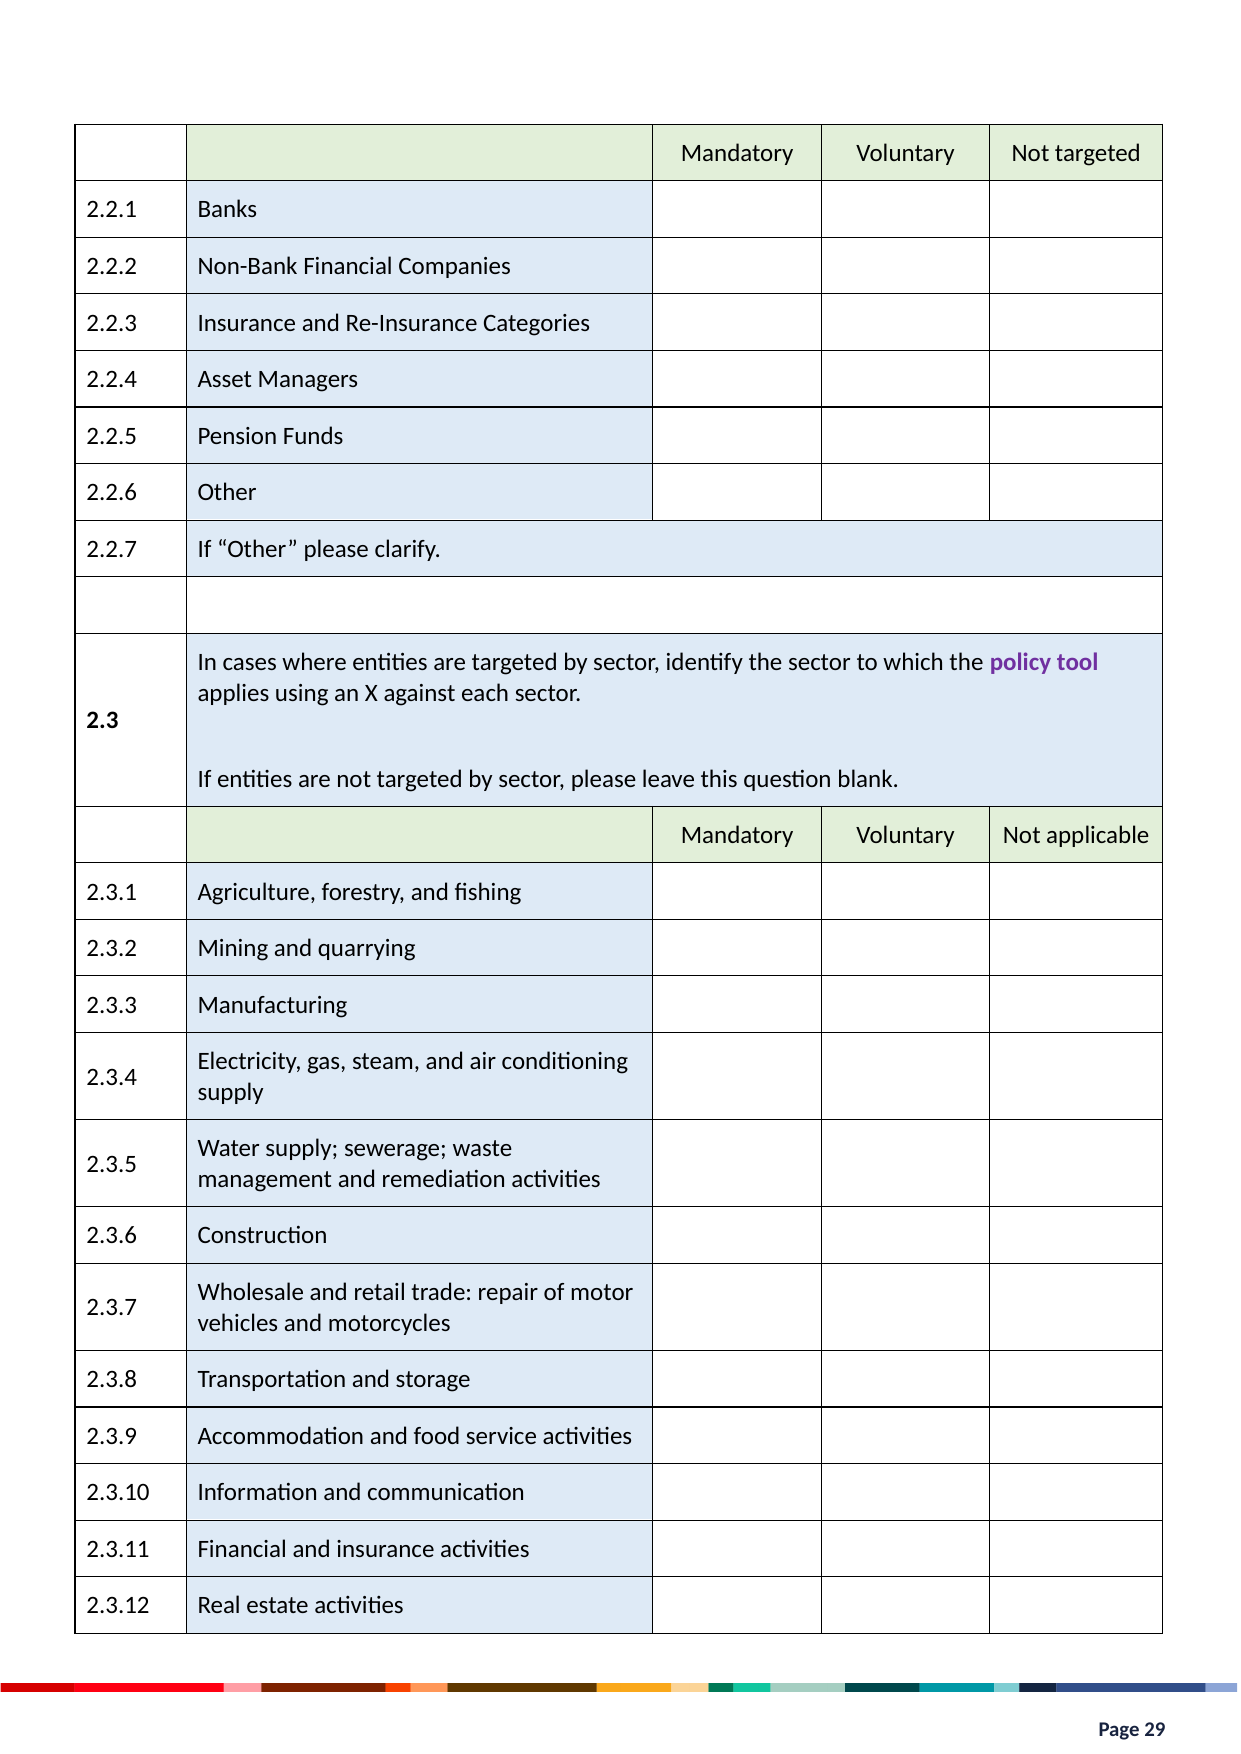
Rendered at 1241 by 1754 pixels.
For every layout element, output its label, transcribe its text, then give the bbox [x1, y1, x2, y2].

table_cell 2.2.2 [76, 238, 186, 293]
table_cell [653, 294, 821, 350]
table_cell [822, 1521, 989, 1576]
table_cell [990, 1577, 1162, 1633]
table_cell [990, 1464, 1162, 1519]
table_cell 2.2.5 [76, 408, 186, 463]
table_cell [653, 1351, 821, 1406]
table_cell 2.3.4 [76, 1033, 186, 1119]
table_cell [653, 863, 821, 919]
table_cell Financial and insurance activities [187, 1521, 652, 1576]
table_cell [653, 238, 821, 293]
table_cell Not applicable [990, 807, 1162, 862]
table_cell Pension Funds [187, 408, 652, 463]
table_cell [822, 863, 989, 919]
table_cell [76, 577, 186, 633]
table_cell [653, 351, 821, 406]
table_cell Information and communication [187, 1464, 652, 1519]
table_cell [822, 1207, 989, 1263]
table_cell Transportation and storage [187, 1351, 652, 1406]
table_cell [187, 807, 652, 862]
table_cell 2.3.5 [76, 1120, 186, 1206]
table_cell 2.2.1 [76, 181, 186, 237]
table_cell [990, 976, 1162, 1032]
table_cell Not targeted [990, 125, 1162, 180]
table_cell [990, 1521, 1162, 1576]
table_cell Manufacturing [187, 976, 652, 1032]
table_cell Wholesale and retail trade: repair of motor vehicles and motorcycles [187, 1264, 652, 1350]
table_cell [990, 920, 1162, 975]
table_cell [822, 1033, 989, 1119]
table_cell [822, 976, 989, 1032]
table_cell Insurance and Re-Insurance Categories [187, 294, 652, 350]
table_cell [822, 1120, 989, 1206]
table_cell Voluntary [822, 125, 989, 180]
table_cell [990, 181, 1162, 237]
table_cell Electricity, gas, steam, and air conditioning supply [187, 1033, 652, 1119]
table_cell [990, 1207, 1162, 1263]
table_cell 2.3.2 [76, 920, 186, 975]
table_cell [990, 1351, 1162, 1406]
table_cell [653, 408, 821, 463]
table_cell 2.2.7 [76, 521, 186, 576]
table_cell [653, 1521, 821, 1576]
table_cell 2.3.7 [76, 1264, 186, 1350]
table_cell Mandatory [653, 807, 821, 862]
table_cell [822, 1264, 989, 1350]
table_cell Other [187, 464, 652, 519]
table_cell Non-Bank Financial Companies [187, 238, 652, 293]
table_cell [653, 1264, 821, 1350]
table_cell [822, 408, 989, 463]
table_cell [76, 807, 186, 862]
table_cell 2.2.3 [76, 294, 186, 350]
table_cell 2.3.8 [76, 1351, 186, 1406]
table_cell [822, 351, 989, 406]
table_cell 2.3.12 [76, 1577, 186, 1633]
table_cell 2.2.6 [76, 464, 186, 519]
table_cell If “Other” please clarify. [187, 521, 1162, 576]
table_cell [822, 181, 989, 237]
table_cell [76, 125, 186, 180]
table_cell Real estate activities [187, 1577, 652, 1633]
table_cell [653, 464, 821, 519]
table_cell Voluntary [822, 807, 989, 862]
table_cell 2.2.4 [76, 351, 186, 406]
table_cell Accommodation and food service activities [187, 1408, 652, 1463]
table_cell [653, 1464, 821, 1519]
table_cell [990, 1033, 1162, 1119]
table_cell [822, 1351, 989, 1406]
table_cell [990, 238, 1162, 293]
table_cell [653, 1120, 821, 1206]
table_cell [990, 351, 1162, 406]
table_cell [822, 920, 989, 975]
table_cell [990, 464, 1162, 519]
table_cell [187, 125, 652, 180]
table_cell [653, 181, 821, 237]
table_cell Agriculture, forestry, and fishing [187, 863, 652, 919]
table_cell [822, 238, 989, 293]
table_cell In cases where entities are targeted by sector, identify the sector to which the policy tool applies using an X against each sector. If entities are not targeted by sector, please leave this question blank. [187, 634, 1162, 806]
table_cell Banks [187, 181, 652, 237]
table_cell [653, 1207, 821, 1263]
table_cell 2.3.11 [76, 1521, 186, 1576]
table_cell [990, 408, 1162, 463]
table_cell [990, 1120, 1162, 1206]
table_cell [822, 464, 989, 519]
table_cell 2.3.6 [76, 1207, 186, 1263]
table_cell [653, 1577, 821, 1633]
table_cell [187, 577, 1162, 633]
table_cell [990, 294, 1162, 350]
table_cell 2.3.10 [76, 1464, 186, 1519]
table_cell [990, 1408, 1162, 1463]
table_cell Mining and quarrying [187, 920, 652, 975]
table_cell Water supply; sewerage; waste management and remediation activities [187, 1120, 652, 1206]
table_cell [653, 976, 821, 1032]
table_cell [822, 294, 989, 350]
table_cell Construction [187, 1207, 652, 1263]
table_cell 2.3.9 [76, 1408, 186, 1463]
table_cell 2.3 [76, 634, 186, 806]
table_cell [653, 920, 821, 975]
table_cell 2.3.1 [76, 863, 186, 919]
table_cell [990, 1264, 1162, 1350]
table_cell 2.3.3 [76, 976, 186, 1032]
picture [0, 1683, 1236, 1692]
table_cell [822, 1408, 989, 1463]
table_cell Asset Managers [187, 351, 652, 406]
table_cell [822, 1464, 989, 1519]
table_cell [990, 863, 1162, 919]
table_cell [653, 1408, 821, 1463]
table_cell Mandatory [653, 125, 821, 180]
table_cell [822, 1577, 989, 1633]
table_cell [653, 1033, 821, 1119]
